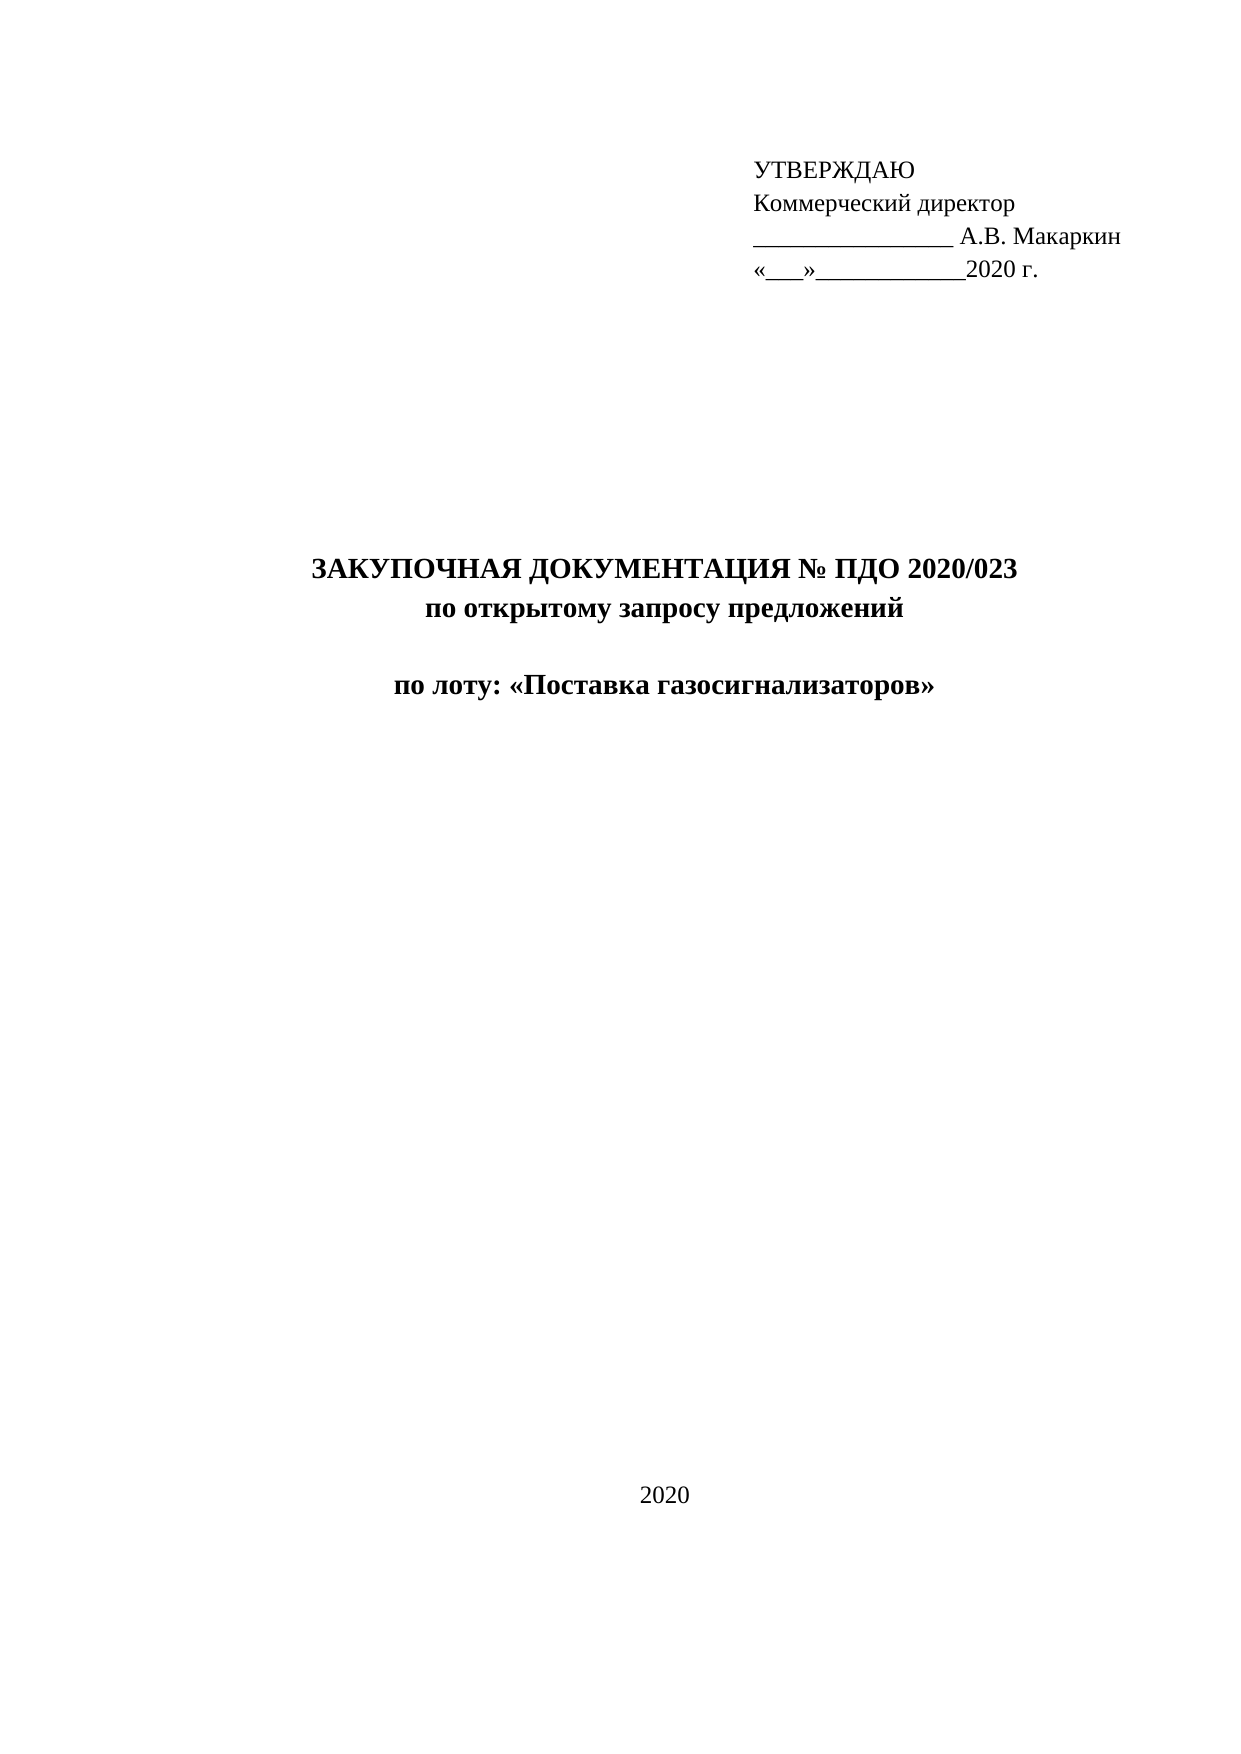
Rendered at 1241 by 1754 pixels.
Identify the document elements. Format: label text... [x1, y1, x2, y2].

text ________________ А.В. Макаркин [753, 221, 1181, 249]
text Коммерческий директор [753, 188, 1181, 216]
text ЗАКУПОЧНАЯ ДОКУМЕНТАЦИЯ № ПДО 2020/023 [148, 551, 1181, 585]
text 2020 [148, 1480, 1181, 1508]
text «___»____________2020 г. [753, 254, 1181, 282]
text по открытому запросу предложений [148, 590, 1181, 623]
text по лоту: «Поставка газосигнализаторов» [148, 667, 1181, 701]
text УТВЕРЖДАЮ [753, 155, 1181, 183]
